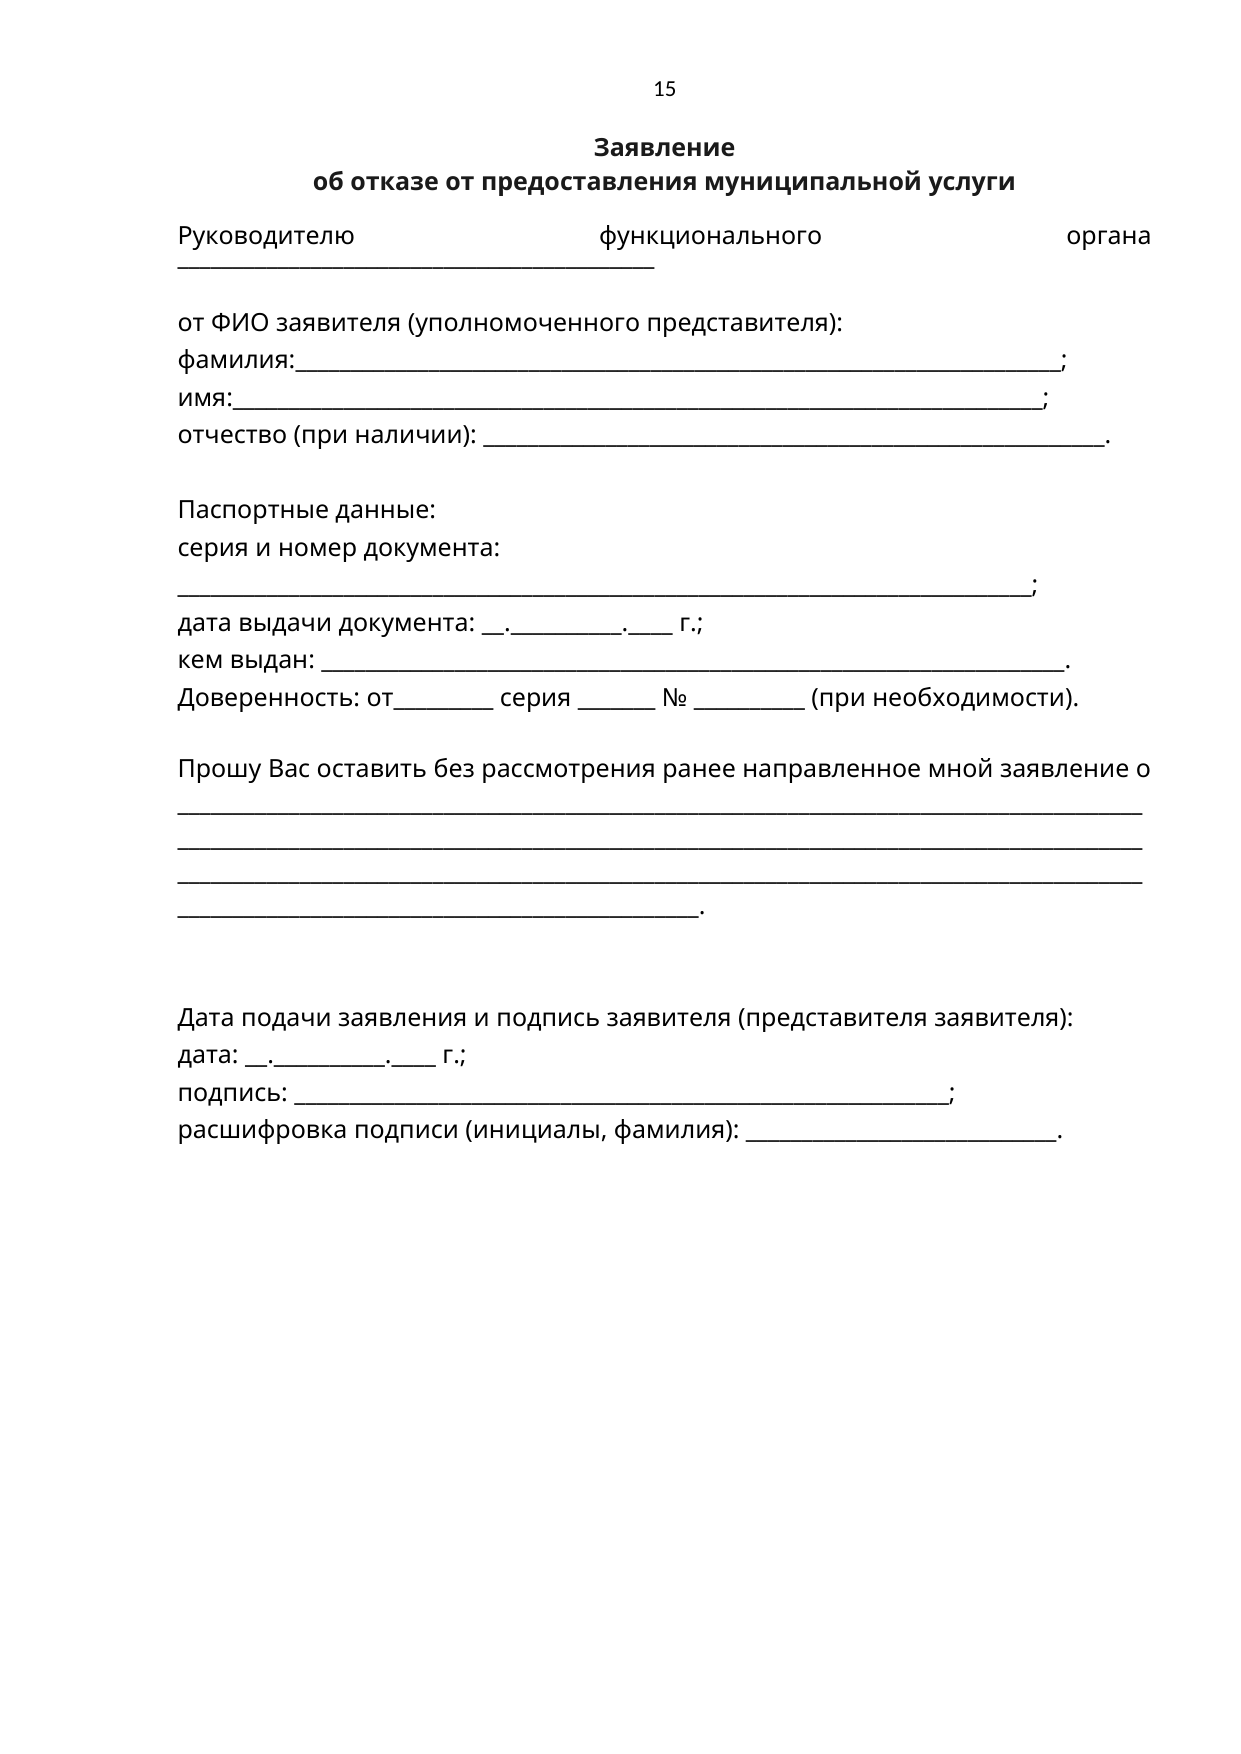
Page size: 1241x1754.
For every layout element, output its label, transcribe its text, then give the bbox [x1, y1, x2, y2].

text Доверенность: от_________ серия _______ № __________ (при необходимости). [177, 676, 1152, 713]
text дата: __.__________.____ г.; [177, 1034, 1152, 1071]
text от ФИО заявителя (уполномоченного представителя): [177, 301, 1152, 338]
text дата выдачи документа: __.__________.____ г.; [177, 601, 1152, 638]
text Дата подачи заявления и подпись заявителя (представителя заявителя): [177, 996, 1152, 1034]
text кем выдан: ___________________________________________________________________. [177, 638, 1152, 676]
text Руководителю функционального органа ___________________________________________ [177, 226, 1152, 273]
text фамилия:_____________________________________________________________________; [177, 338, 1152, 376]
text расшифровка подписи (инициалы, фамилия): ____________________________. [177, 1109, 1152, 1146]
text об отказе от предоставления муниципальной услуги [177, 164, 1152, 198]
text Паспортные данные: [177, 488, 1152, 526]
text Прошу Вас оставить без рассмотрения ранее направленное мной заявление о ____________________________________________________________________________________________________________________________________________________________________________________________________________________________________________________________________________________________________________________. [177, 751, 1152, 921]
text отчество (при наличии): ________________________________________________________. [177, 413, 1152, 451]
text Заявление [177, 130, 1152, 164]
text имя:_________________________________________________________________________; [177, 376, 1152, 413]
text подпись: ___________________________________________________________; [177, 1071, 1152, 1109]
text серия и номер документа: _____________________________________________________________________________; [177, 526, 1152, 601]
